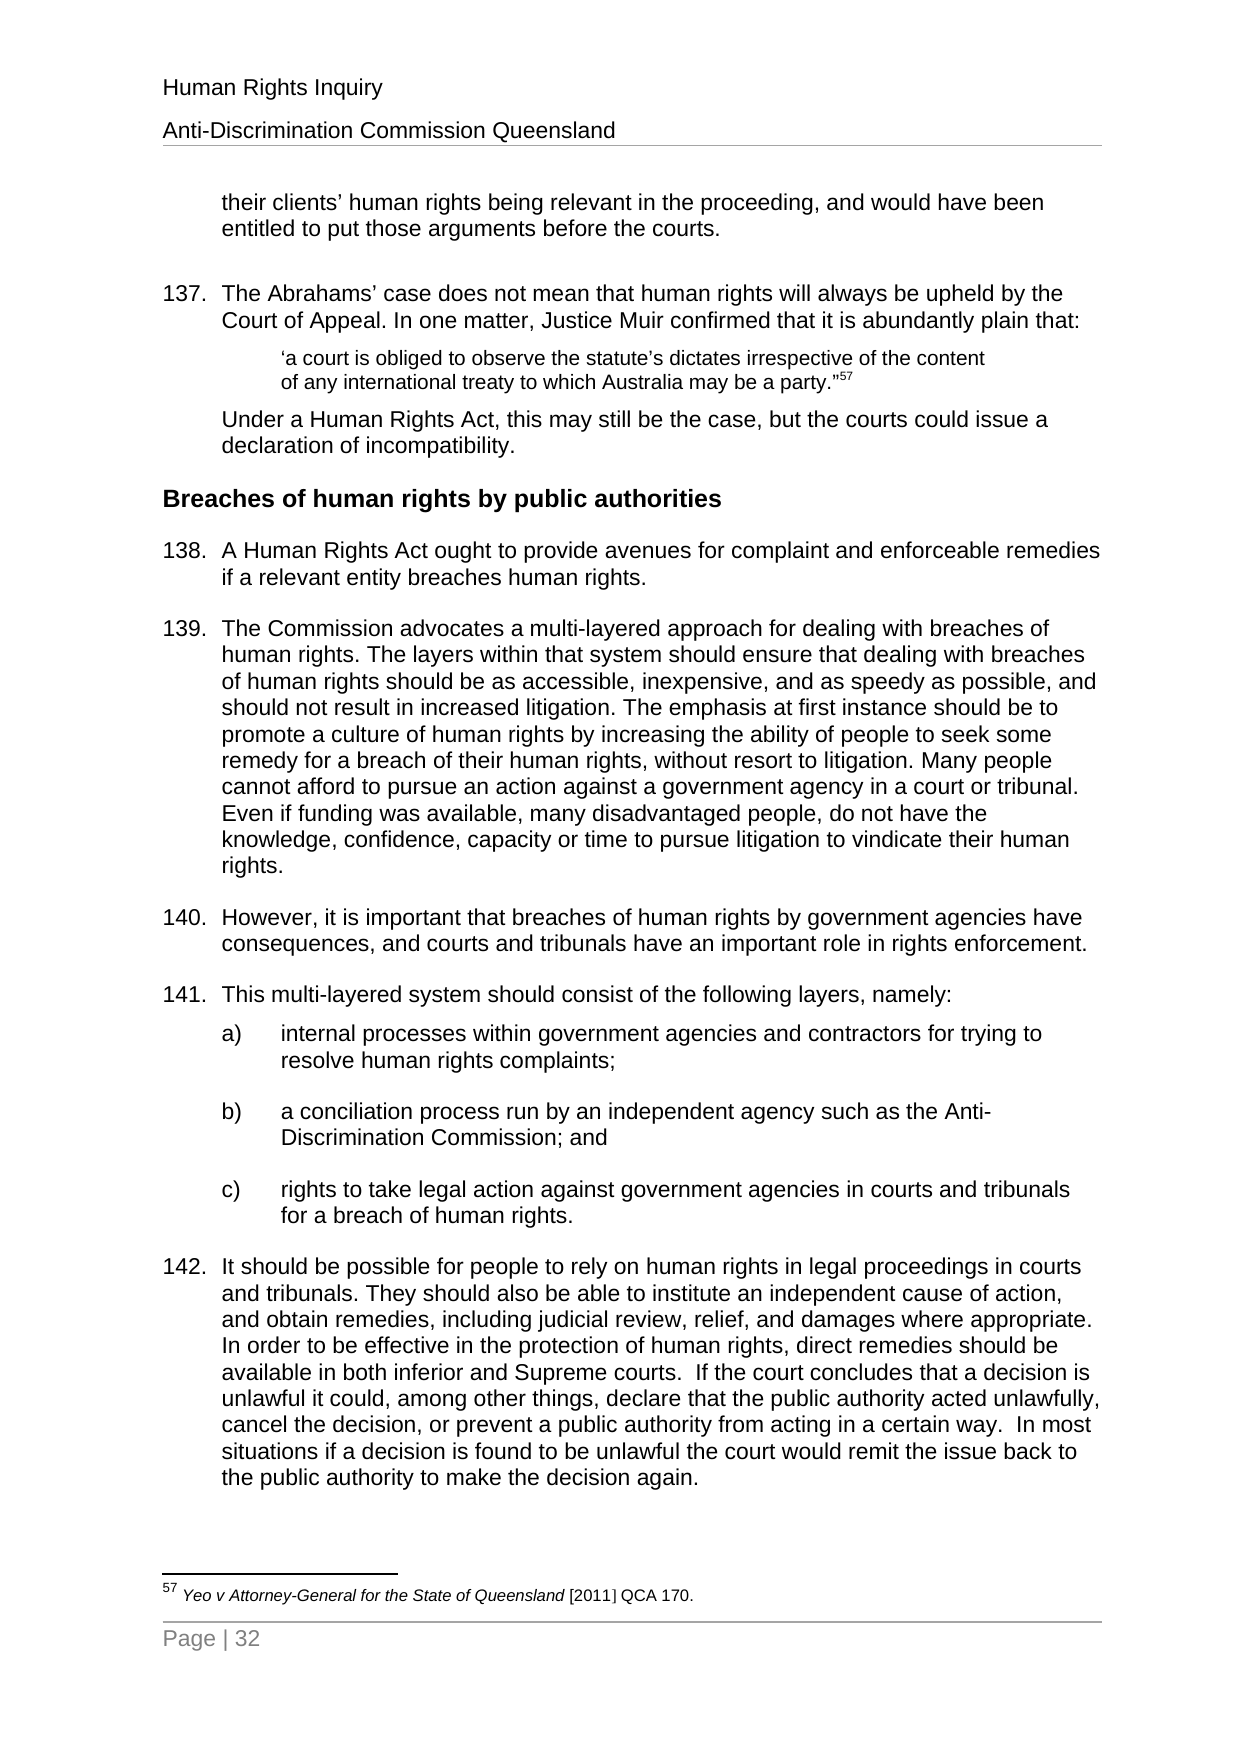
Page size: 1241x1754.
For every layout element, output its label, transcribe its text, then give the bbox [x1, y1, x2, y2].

list The Abrahams’ case does not mean that human rights will always be upheld by the Court of Appeal. In one matter, Justice Muir confirmed that it is abundantly plain that: [162, 280, 1102, 333]
list Under a Human Rights Act, this may still be the case, but the courts could issue a declaration of incompatibility. [221, 406, 1102, 459]
subtitle Breaches of human rights by public authorities [162, 484, 1102, 512]
list A Human Rights Act ought to provide avenues for complaint and enforceable remedies if a relevant entity breaches human rights. [162, 537, 1102, 590]
list a conciliation process run by an independent agency such as the Anti- Discrimination Commission; and [221, 1098, 1102, 1151]
list rights to take legal action against government agencies in courts and tribunals for a breach of human rights. [221, 1176, 1102, 1228]
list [162, 189, 1102, 241]
list However, it is important that breaches of human rights by government agencies have consequences, and courts and tribunals have an important role in rights enforcement. [162, 904, 1102, 956]
list It should be possible for people to rely on human rights in legal proceedings in courts and tribunals. They should also be able to institute an independent cause of action, and obtain remedies, including judicial review, relief, and damages where appropriate. In order to be effective in the protection of human rights, direct remedies should be available in both inferior and Supreme courts. If the court concludes that a decision is unlawful it could, among other things, declare that the public authority acted unlawfully, cancel the decision, or prevent a public authority from acting in a certain way. In most situations if a decision is found to be unlawful the court would remit the issue back to the public authority to make the decision again. [162, 1253, 1102, 1491]
list The Commission advocates a multi-layered approach for dealing with breaches of human rights. The layers within that system should ensure that dealing with breaches of human rights should be as accessible, inexpensive, and as speedy as possible, and should not result in increased litigation. The emphasis at first instance should be to promote a culture of human rights by increasing the ability of people to seek some remedy for a breach of their human rights, without resort to litigation. Many people cannot afford to pursue an action against a government agency in a court or tribunal. Even if funding was available, many disadvantaged people, do not have the knowledge, confidence, capacity or time to pursue litigation to vindicate their human rights. [162, 615, 1102, 879]
list ‘a court is obliged to observe the statute’s dictates irrespective of the content of any international treaty to which Australia may be a party.” [281, 346, 989, 393]
list internal processes within government agencies and contractors for trying to resolve human rights complaints; [221, 1020, 1102, 1073]
list This multi-layered system should consist of the following layers, namely: [162, 981, 1102, 1008]
